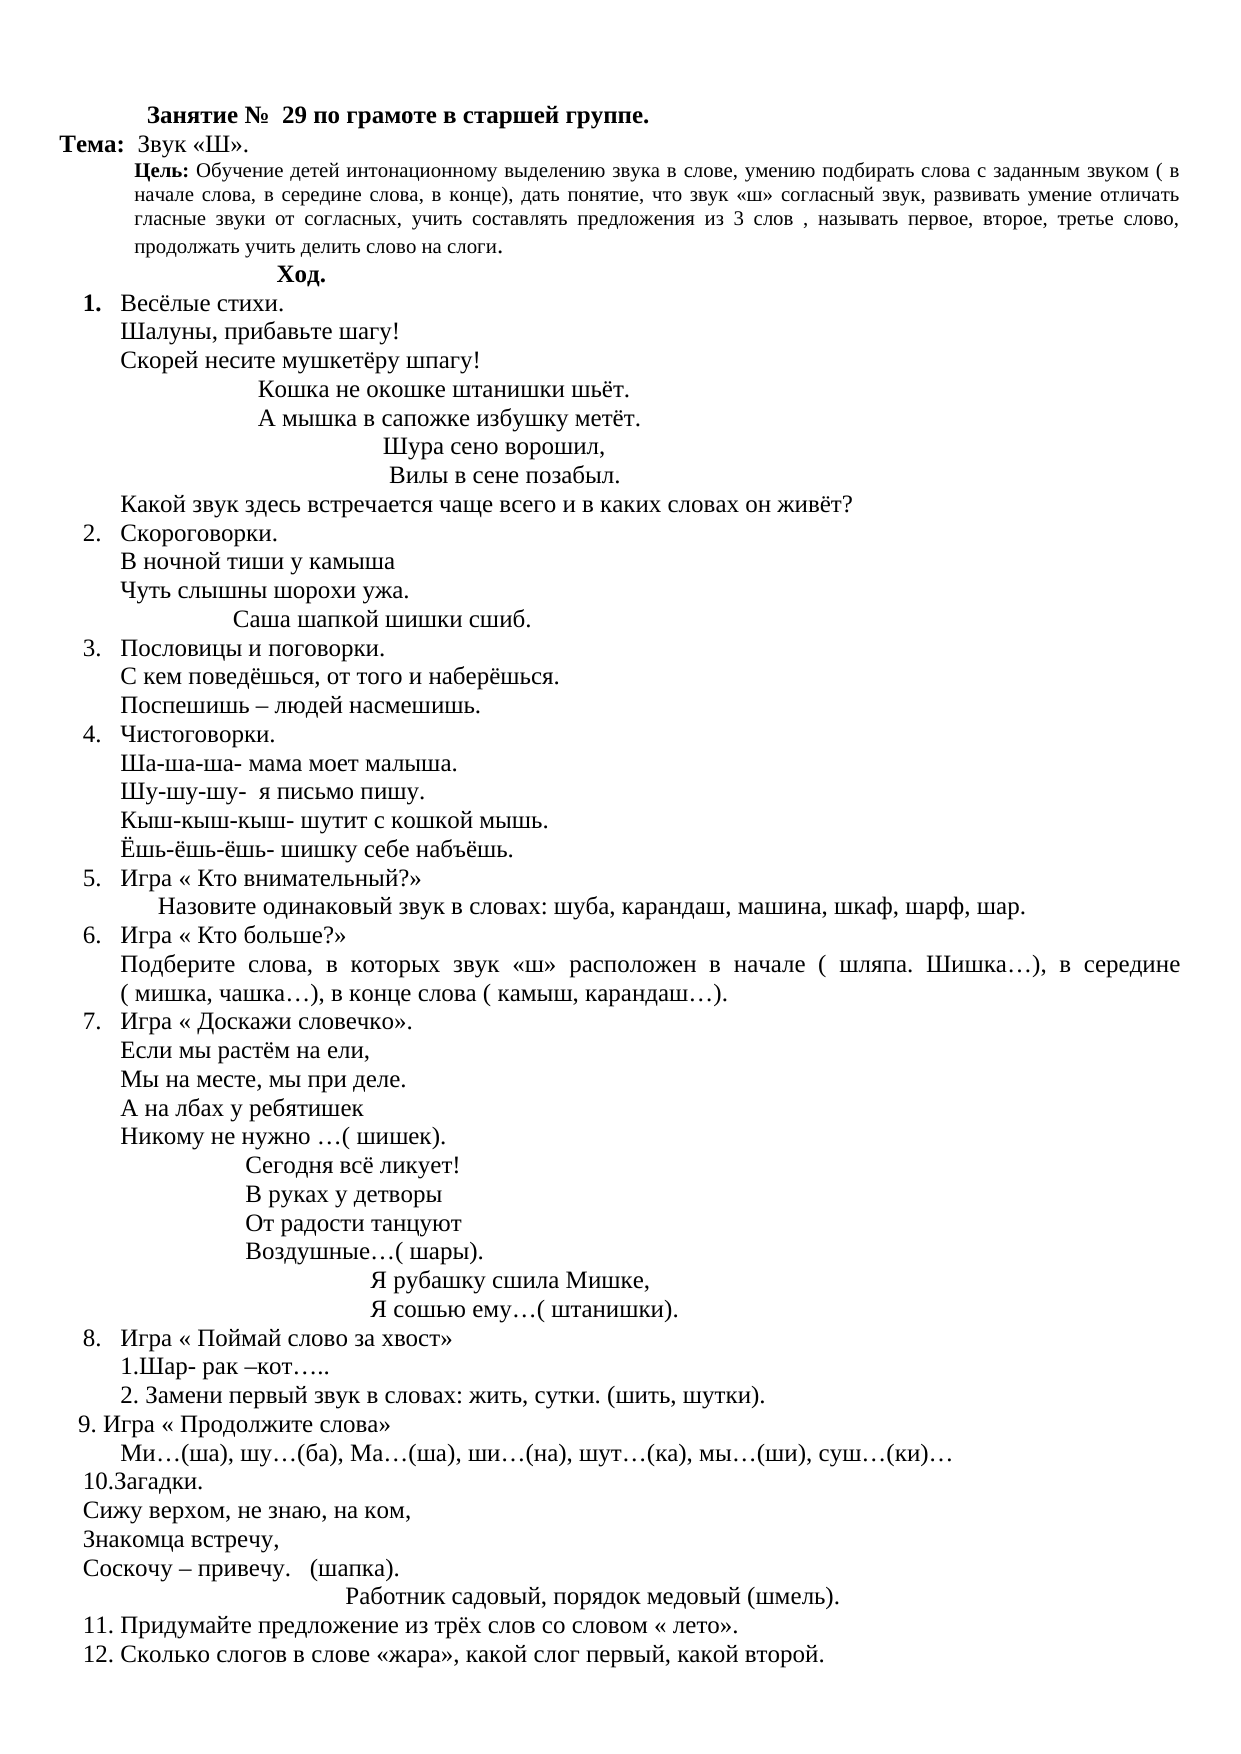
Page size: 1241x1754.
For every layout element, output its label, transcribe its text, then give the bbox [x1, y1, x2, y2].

list В ночной тиши у камыша [120, 546, 1181, 575]
list Игра « Кто больше?» [83, 920, 1181, 949]
list Игра « Кто внимательный?» [83, 863, 1181, 891]
text Тема: Звук «Ш». [59, 129, 1181, 158]
text Ход. [83, 259, 1181, 288]
list Какой звук здесь встречается чаще всего и в каких словах он живёт? [120, 489, 1181, 518]
list Подберите слова, в которых звук «ш» расположен в начале ( шляпа. Шишка…), в середине ( мишка, чашка…), в конце слова ( камыш, карандаш…). [120, 949, 1181, 1006]
list Саша шапкой шишки сшиб. [120, 604, 1181, 633]
list Шура сено ворошил, [120, 431, 1181, 460]
list Ша-ша-ша- мама моет малыша. [120, 748, 1181, 776]
list 2. Замени первый звук в словах: жить, сутки. (шить, шутки). [120, 1380, 1181, 1409]
list С кем поведёшься, от того и наберёшься. [120, 661, 1181, 690]
list Шалуны, прибавьте шагу! [120, 316, 1181, 345]
list Ми…(ша), шу…(ба), Ма…(ша), ши…(на), шут…(ка), мы…(ши), суш…(ки)… [120, 1438, 1181, 1466]
list А мышка в сапожке избушку метёт. [120, 403, 1181, 431]
list В руках у детворы [120, 1179, 1181, 1208]
list 1.Шар- рак –кот….. [120, 1351, 1181, 1380]
list Если мы растём на ели, [120, 1035, 1181, 1064]
list Воздушные…( шары). [120, 1236, 1181, 1265]
list Поспешишь – людей насмешишь. [120, 690, 1181, 719]
list Весёлые стихи. [83, 288, 1181, 316]
text Знакомца встречу, [83, 1524, 1181, 1553]
list Игра « Доскажи словечко». [83, 1006, 1181, 1035]
list Чуть слышны шорохи ужа. [120, 575, 1181, 604]
list Кошка не окошке штанишки шьёт. [120, 374, 1181, 403]
list Шу-шу-шу- я письмо пишу. [120, 776, 1181, 805]
list Вилы в сене позабыл. [120, 460, 1181, 489]
list Игра « Поймай слово за хвост» [83, 1323, 1181, 1351]
list Сегодня всё ликует! [120, 1150, 1181, 1179]
list Скороговорки. [83, 518, 1181, 546]
list Ёшь-ёшь-ёшь- шишку себе набъёшь. [120, 834, 1181, 863]
text Соскочу – привечу. (шапка). [83, 1553, 1181, 1581]
list А на лбах у ребятишек [120, 1093, 1181, 1121]
list Придумайте предложение из трёх слов со словом « лето». [83, 1610, 1181, 1639]
list Цель: Обучение детей интонационному выделению звука в слове, умению подбирать слова с заданным звуком ( в начале слова, в середине слова, в конце), дать понятие, что звук «ш» согласный звук, развивать умение отличать гласные звуки от согласных, учить составлять предложения из 3 слов , называть первое, второе, третье слово, продолжать учить делить слово на слоги. [134, 158, 1181, 259]
list Скорей несите мушкетёру шпагу! [120, 345, 1181, 374]
text Сижу верхом, не знаю, на ком, [83, 1495, 1181, 1524]
text 9. Игра « Продолжите слова» [59, 1409, 1181, 1438]
text Занятие № 29 по грамоте в старшей группе. [59, 100, 1181, 129]
list Я сошью ему…( штанишки). [120, 1294, 1181, 1323]
list Кыш-кыш-кыш- шутит с кошкой мышь. [120, 805, 1181, 834]
list Сколько слогов в слове «жара», какой слог первый, какой второй. [83, 1639, 1181, 1668]
text 10.Загадки. [83, 1466, 1181, 1495]
list Чистоговорки. [83, 719, 1181, 748]
list Мы на месте, мы при деле. [120, 1064, 1181, 1093]
list Пословицы и поговорки. [83, 633, 1181, 661]
list Никому не нужно …( шишек). [120, 1121, 1181, 1150]
list Назовите одинаковый звук в словах: шуба, карандаш, машина, шкаф, шарф, шар. [158, 891, 1181, 920]
list От радости танцуют [120, 1208, 1181, 1236]
text Работник садовый, порядок медовый (шмель). [83, 1581, 1181, 1610]
list Я рубашку сшила Мишке, [120, 1265, 1181, 1294]
